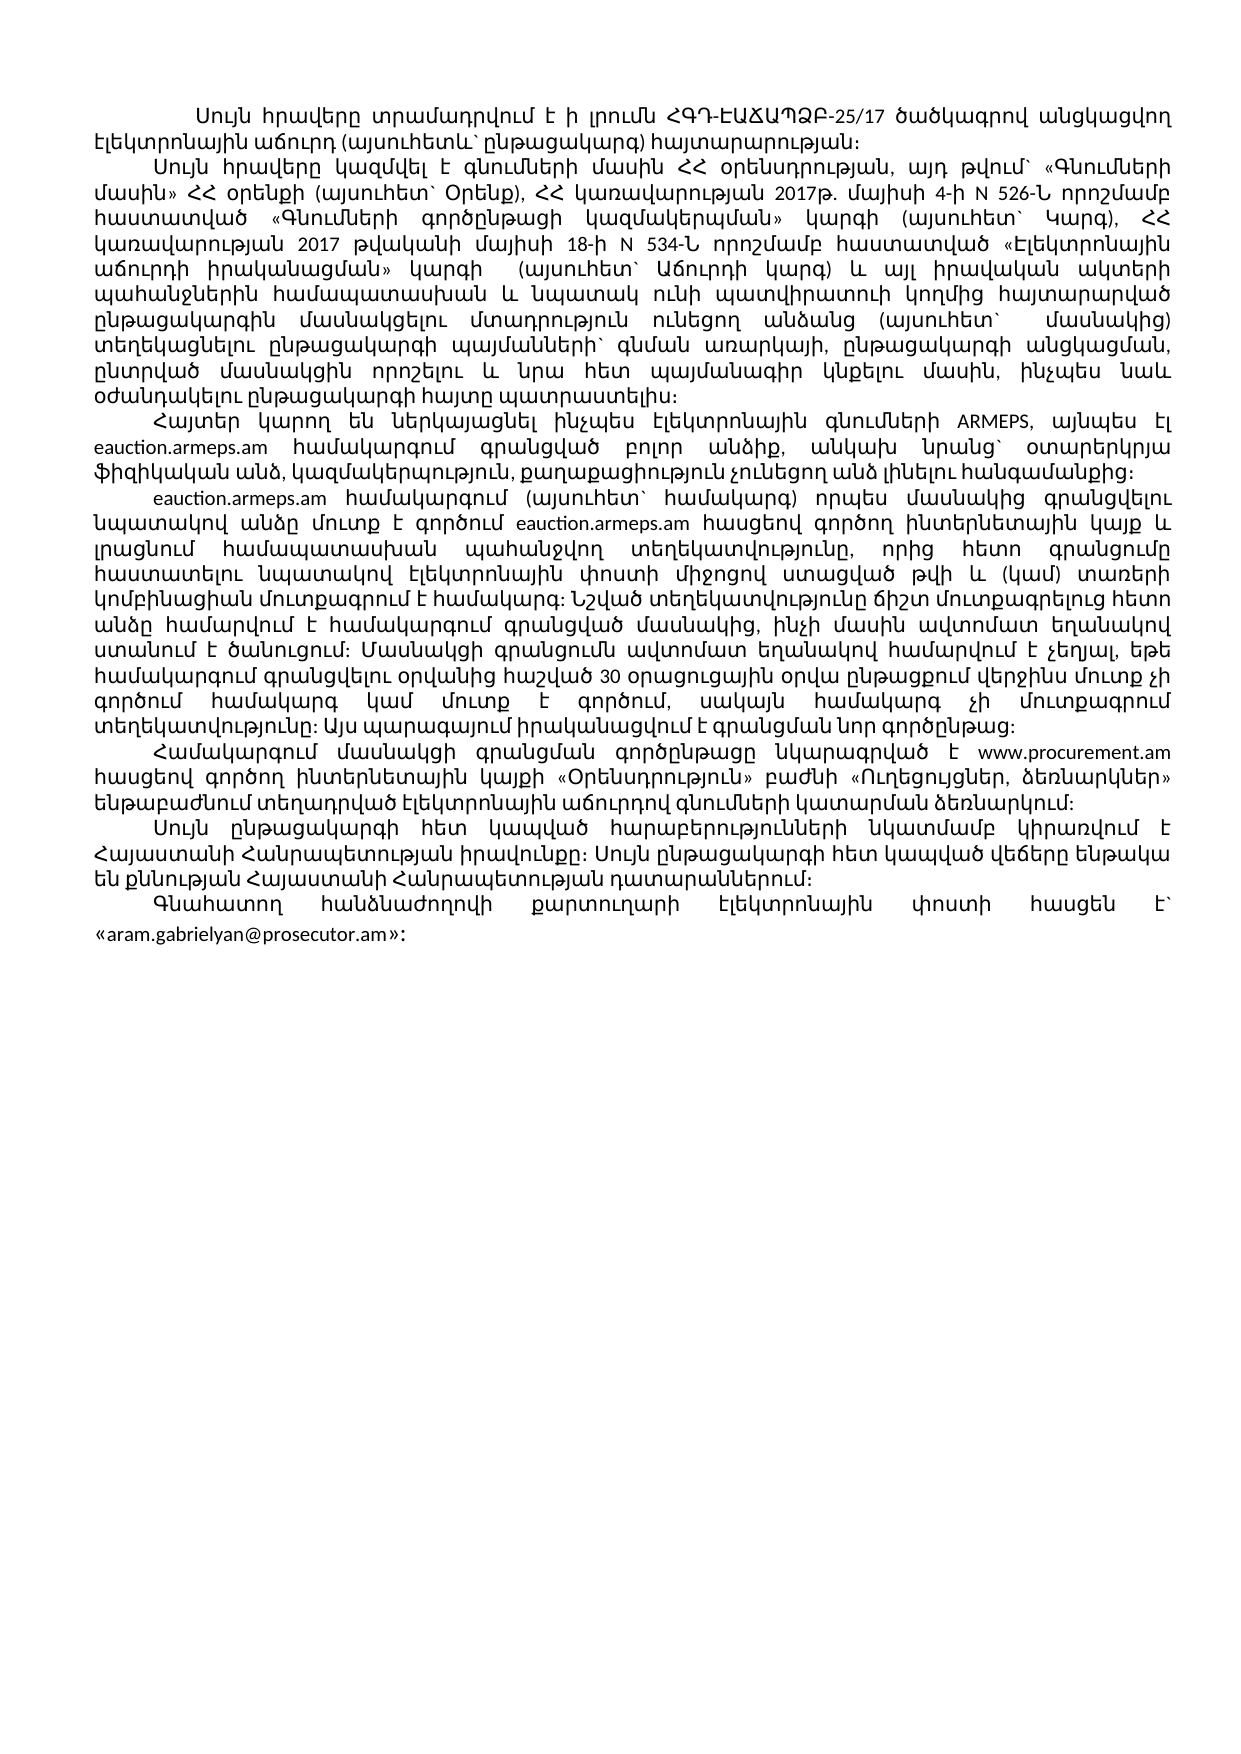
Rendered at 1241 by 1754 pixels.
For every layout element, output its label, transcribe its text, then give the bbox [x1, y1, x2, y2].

text Գնահատող հանձնաժողովի քարտուղարի էլեկտրոնային փոստի հասցեն է` «aram.gabrielyan@prosecutor.am»: [94, 892, 1171, 948]
text Սույն հրավերը տրամադրվում է ի լրումն ՀԳԴ-ԷԱՃԱՊՁԲ-25/17 ծածկագրով անցկացվող էլեկտրոնային աճուրդ (այսուհետև` ընթացակարգ) հայտարարության։ [94, 104, 1171, 154]
text Հայտեր կարող են ներկայացնել ինչպես էլեկտրոնային գնումների ARMEPS, այնպես էլ eauction.armeps.am համակարգում գրանցված բոլոր անձիք, անկախ նրանց` օտարերկրյա ֆիզիկական անձ, կազմակերպություն, քաղաքացիություն չունեցող անձ լինելու հանգամանքից։ [94, 409, 1171, 485]
text Սույն հրավերը կազմվել է գնումների մասին ՀՀ օրենսդրության, այդ թվում` «Գնումների մասին» ՀՀ օրենքի (այսուհետ` Օրենք), ՀՀ կառավարության 2017թ. մայիսի 4-ի N 526-Ն որոշմամբ հաստատված «Գնումների գործընթացի կազմակերպման» կարգի (այսուհետ` Կարգ), ՀՀ կառավարության 2017 թվականի մայիսի 18-ի N 534-Ն որոշմամբ հաստատված «Էլեկտրոնային աճուրդի իրականացման» կարգի (այսուհետ` Աճուրդի կարգ) և այլ իրավական ակտերի պահանջներին համապատասխան և նպատակ ունի պատվիրատուի կողմից հայտարարված ընթացակարգին մասնակցելու մտադրություն ունեցող անձանց (այսուհետ` մասնակից) տեղեկացնելու ընթացակարգի պայմանների` գնման առարկայի, ընթացակարգի անցկացման, ընտրված մասնակցին որոշելու և նրա հետ պայմանագիր կնքելու մասին, ինչպես նաև օժանդակելու ընթացակարգի հայտը պատրաստելիս։ [94, 154, 1171, 409]
text Սույն ընթացակարգի հետ կապված հարաբերությունների նկատմամբ կիրառվում է Հայաստանի Հանրապետության իրավունքը։ Սույն ընթացակարգի հետ կապված վեճերը ենթակա են քննության Հայաստանի Հանրապետության դատարաններում։ [94, 815, 1171, 892]
text eauction.armeps.am համակարգում (այսուհետ` համակարգ) որպես մասնակից գրանցվելու նպատակով անձը մուտք է գործում eauction.armeps.am հասցեով գործող ինտերնետային կայք և լրացնում համապատասխան պահանջվող տեղեկատվությունը, որից հետո գրանցումը հաստատելու նպատակով էլեկտրոնային փոստի միջոցով ստացված թվի և (կամ) տառերի կոմբինացիան մուտքագրում է համակարգ: Նշված տեղեկատվությունը ճիշտ մուտքագրելուց հետո անձը համարվում է համակարգում գրանցված մասնակից, ինչի մասին ավտոմատ եղանակով ստանում է ծանուցում: Մասնակցի գրանցումն ավտոմատ եղանակով համարվում է չեղյալ, եթե համակարգում գրանցվելու օրվանից հաշված 30 օրացուցային օրվա ընթացքում վերջինս մուտք չի գործում համակարգ կամ մուտք է գործում, սակայն համակարգ չի մուտքագրում տեղեկատվությունը: Այս պարագայում իրականացվում է գրանցման նոր գործընթաց: [94, 485, 1171, 739]
text Համակարգում մասնակցի գրանցման գործընթացը նկարագրված է www.procurement.am հասցեով գործող ինտերնետային կայքի «Օրենսդրություն» բաժնի «Ուղեցույցներ, ձեռնարկներ» ենթաբաժնում տեղադրված էլեկտրոնային աճուրդով գնումների կատարման ձեռնարկում: [94, 739, 1171, 815]
